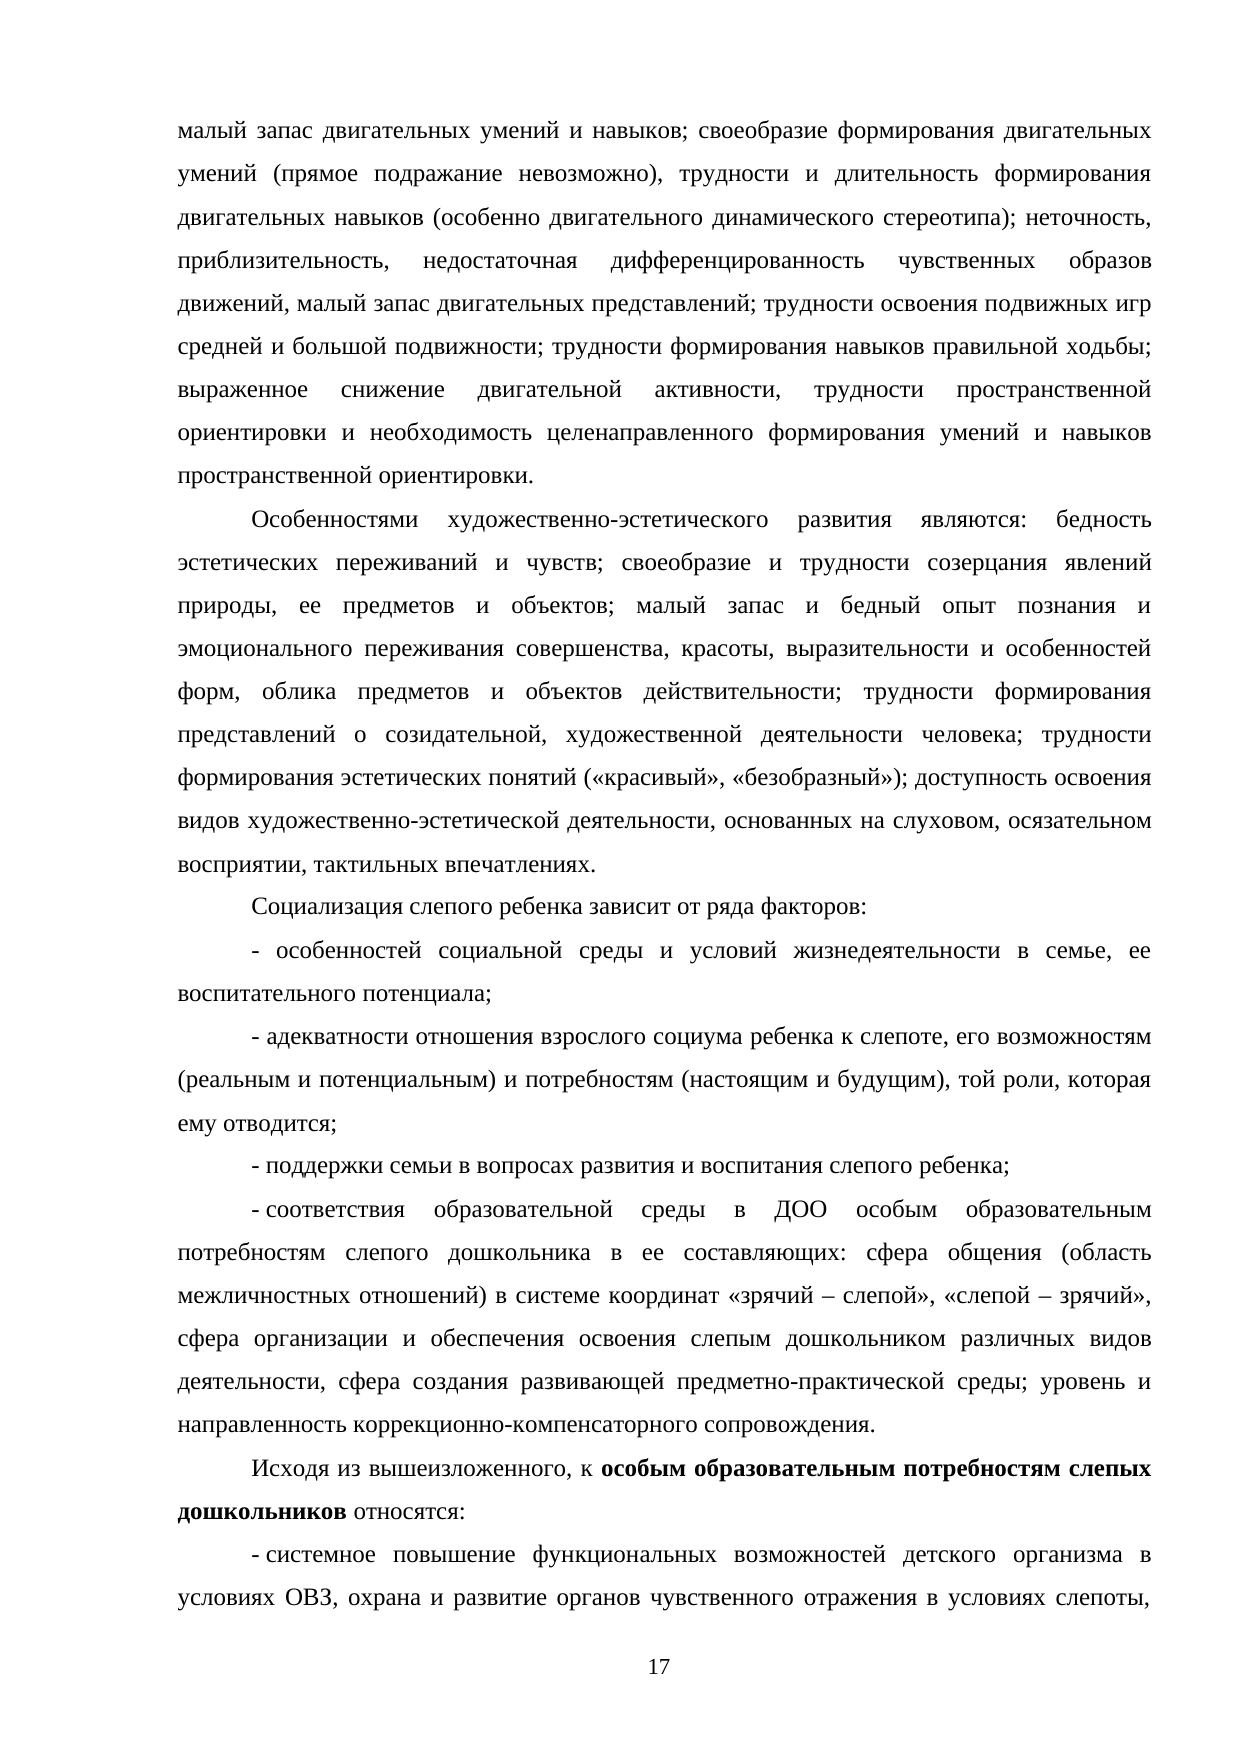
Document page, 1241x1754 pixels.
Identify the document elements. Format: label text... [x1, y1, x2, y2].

text Исходя из вышеизложенного, к особым образовательным потребностям слепых дошкольников относятся: [177, 1453, 1152, 1525]
list поддержки семьи в вопросах развития и воспитания слепого ребенка; [251, 1151, 1176, 1179]
list соответствия образовательной среды в ДОО особым образовательным потребностям слепого дошкольника в ее составляющих: сфера общения (область межличностных отношений) в системе координат «зрячий – слепой», «слепой – зрячий», сфера организации и обеспечения освоения слепым дошкольником различных видов деятельности, сфера создания развивающей предметно-практической среды; уровень и направленность коррекционно-компенсаторного сопровождения. [177, 1194, 1152, 1438]
text Социализация слепого ребенка зависит от ряда факторов: [251, 892, 1176, 921]
list адекватности отношения взрослого социума ребенка к слепоте, его возможностям (реальным и потенциальным) и потребностям (настоящим и будущим), той роли, которая ему отводится; [177, 1021, 1152, 1136]
list особенностей социальной среды и условий жизнедеятельности в семье, ее воспитательного потенциала; [177, 935, 1152, 1007]
list системное повышение функциональных возможностей детского организма в условиях ОВЗ, охрана и развитие органов чувственного отражения в условиях слепоты, [177, 1539, 1152, 1611]
text малый запас двигательных умений и навыков; своеобразие формирования двигательных умений (прямое подражание невозможно), трудности и длительность формирования двигательных навыков (особенно двигательного динамического стереотипа); неточность, приблизительность, недостаточная дифференцированность чувственных образов движений, малый запас двигательных представлений; трудности освоения подвижных игр средней и большой подвижности; трудности формирования навыков правильной ходьбы; выраженное снижение двигательной активности, трудности пространственной ориентировки и необходимость целенаправленного формирования умений и навыков пространственной ориентировки. [177, 115, 1152, 489]
text Особенностями художественно-эстетического развития являются: бедность эстетических переживаний и чувств; своеобразие и трудности созерцания явлений природы, ее предметов и объектов; малый запас и бедный опыт познания и эмоционального переживания совершенства, красоты, выразительности и особенностей форм, облика предметов и объектов действительности; трудности формирования представлений о созидательной, художественной деятельности человека; трудности формирования эстетических понятий («красивый», «безобразный»); доступность освоения видов художественно-эстетической деятельности, основанных на слуховом, осязательном восприятии, тактильных впечатлениях. [177, 504, 1152, 877]
